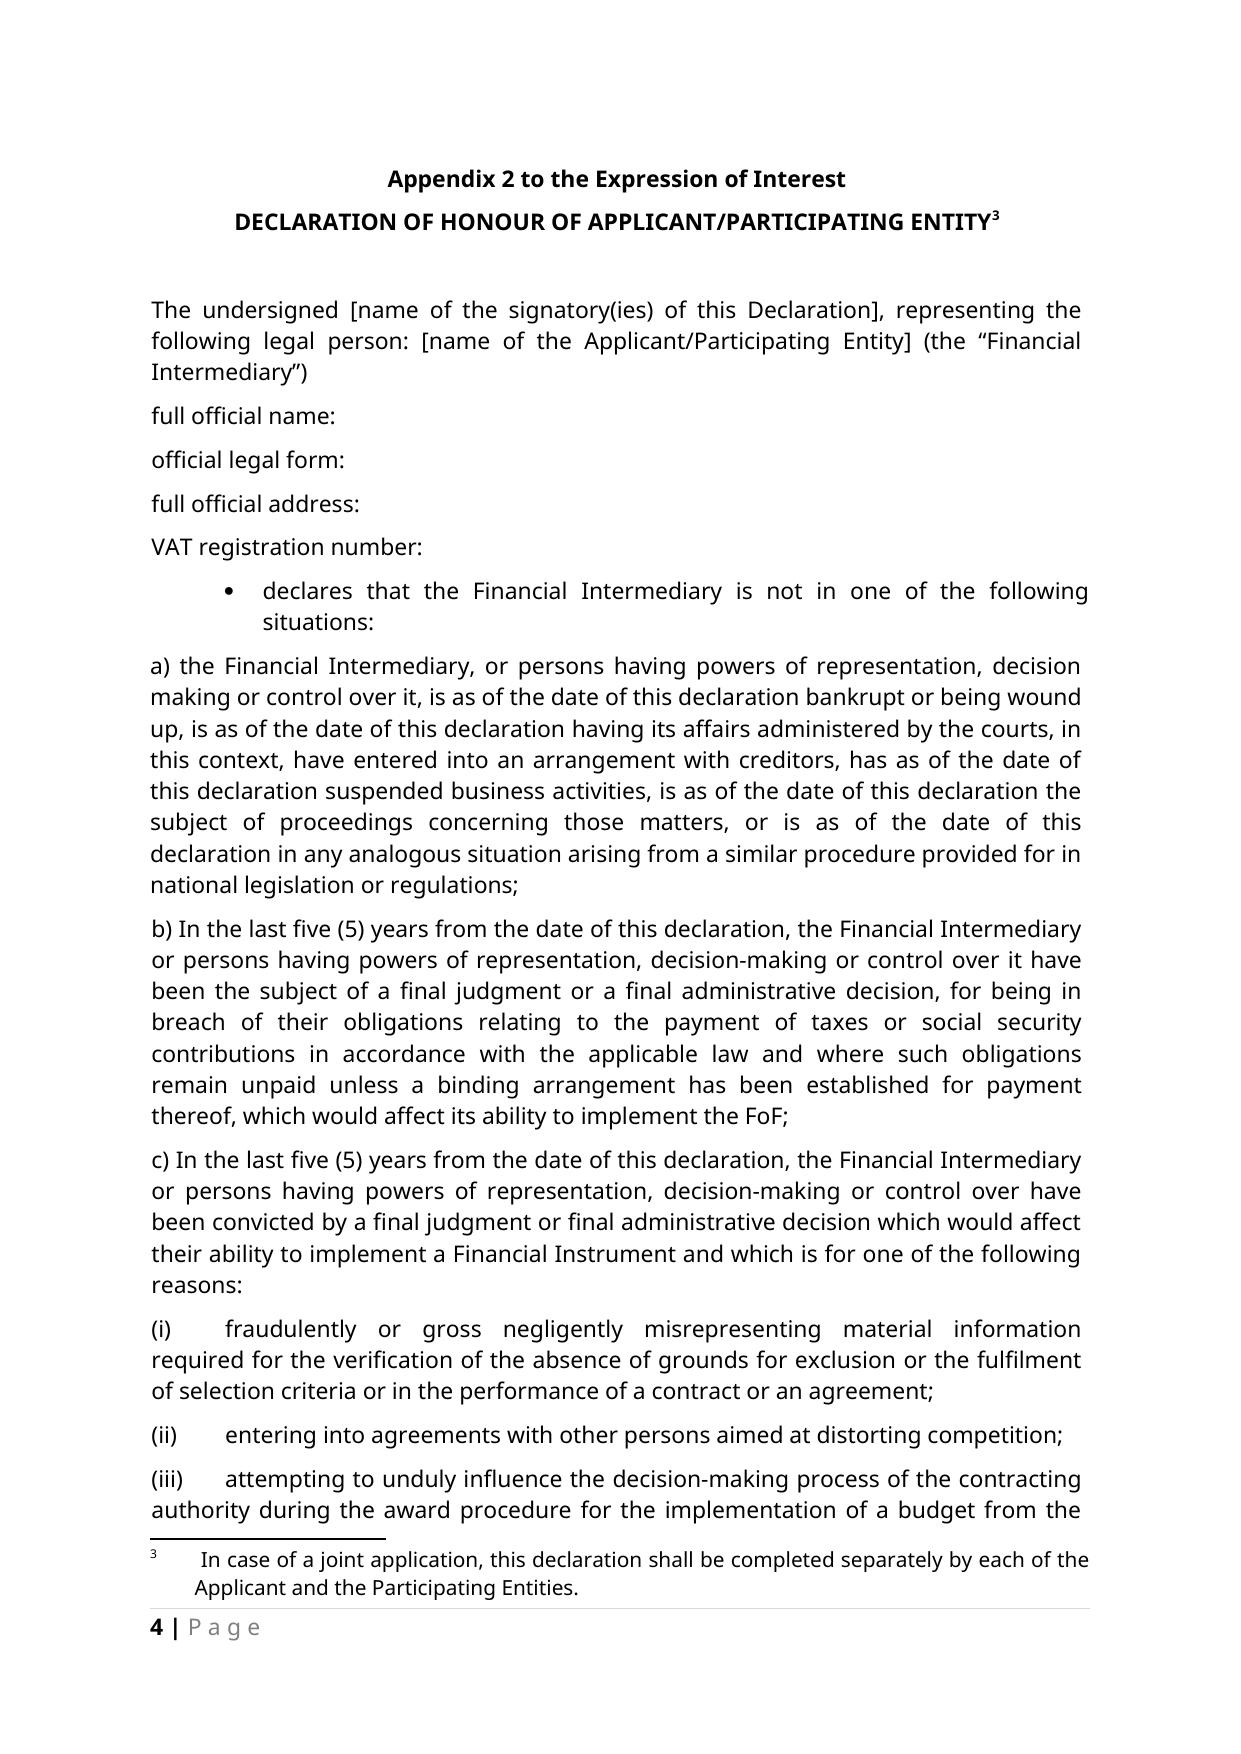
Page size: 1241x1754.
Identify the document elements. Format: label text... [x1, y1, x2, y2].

text b) In the last five (5) years from the date of this declaration, the Financial Intermediary or persons having powers of representation, decision-making or control over it have been the subject of a final judgment or a final administrative decision, for being in breach of their obligations relating to the payment of taxes or social security contributions in accordance with the applicable law and where such obligations remain unpaid unless a binding arrangement has been established for payment thereof, which would affect its ability to implement the FoF; [151, 912, 1082, 1131]
text (ii) entering into agreements with other persons aimed at distorting competition; [151, 1419, 1082, 1450]
text Appendix 2 to the Expression of Interest [151, 162, 1082, 194]
list declares that the Financial Intermediary is not in one of the following situations: [225, 575, 1090, 637]
text (i) fraudulently or gross negligently misrepresenting material information required for the verification of the absence of grounds for exclusion or the fulfilment of selection criteria or in the performance of a contract or an agreement; [151, 1312, 1082, 1406]
text a) the Financial Intermediary, or persons having powers of representation, decision making or control over it, is as of the date of this declaration bankrupt or being wound up, is as of the date of this declaration having its affairs administered by the courts, in this context, have entered into an arrangement with creditors, has as of the date of this declaration suspended business activities, is as of the date of this declaration the subject of proceedings concerning those matters, or is as of the date of this declaration in any analogous situation arising from a similar procedure provided for in national legislation or regulations; [150, 650, 1082, 900]
text c) In the last five (5) years from the date of this declaration, the Financial Intermediary or persons having powers of representation, decision-making or control over have been convicted by a final judgment or final administrative decision which would affect their ability to implement a Financial Instrument and which is for one of the following reasons: [151, 1144, 1082, 1300]
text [151, 1462, 1082, 1525]
text full official name: [151, 400, 1082, 431]
text full official address: [151, 487, 1082, 519]
text official legal form: [151, 444, 1082, 475]
text The undersigned [name of the signatory(ies) of this Declaration], representing the following legal person: [name of the Applicant/Participating Entity] (the “Financial Intermediary”) [151, 294, 1082, 387]
text VAT registration number: [151, 531, 1082, 562]
text DECLARATION OF HONOUR OF APPLICANT/PARTICIPATING ENTITY [151, 206, 1082, 237]
